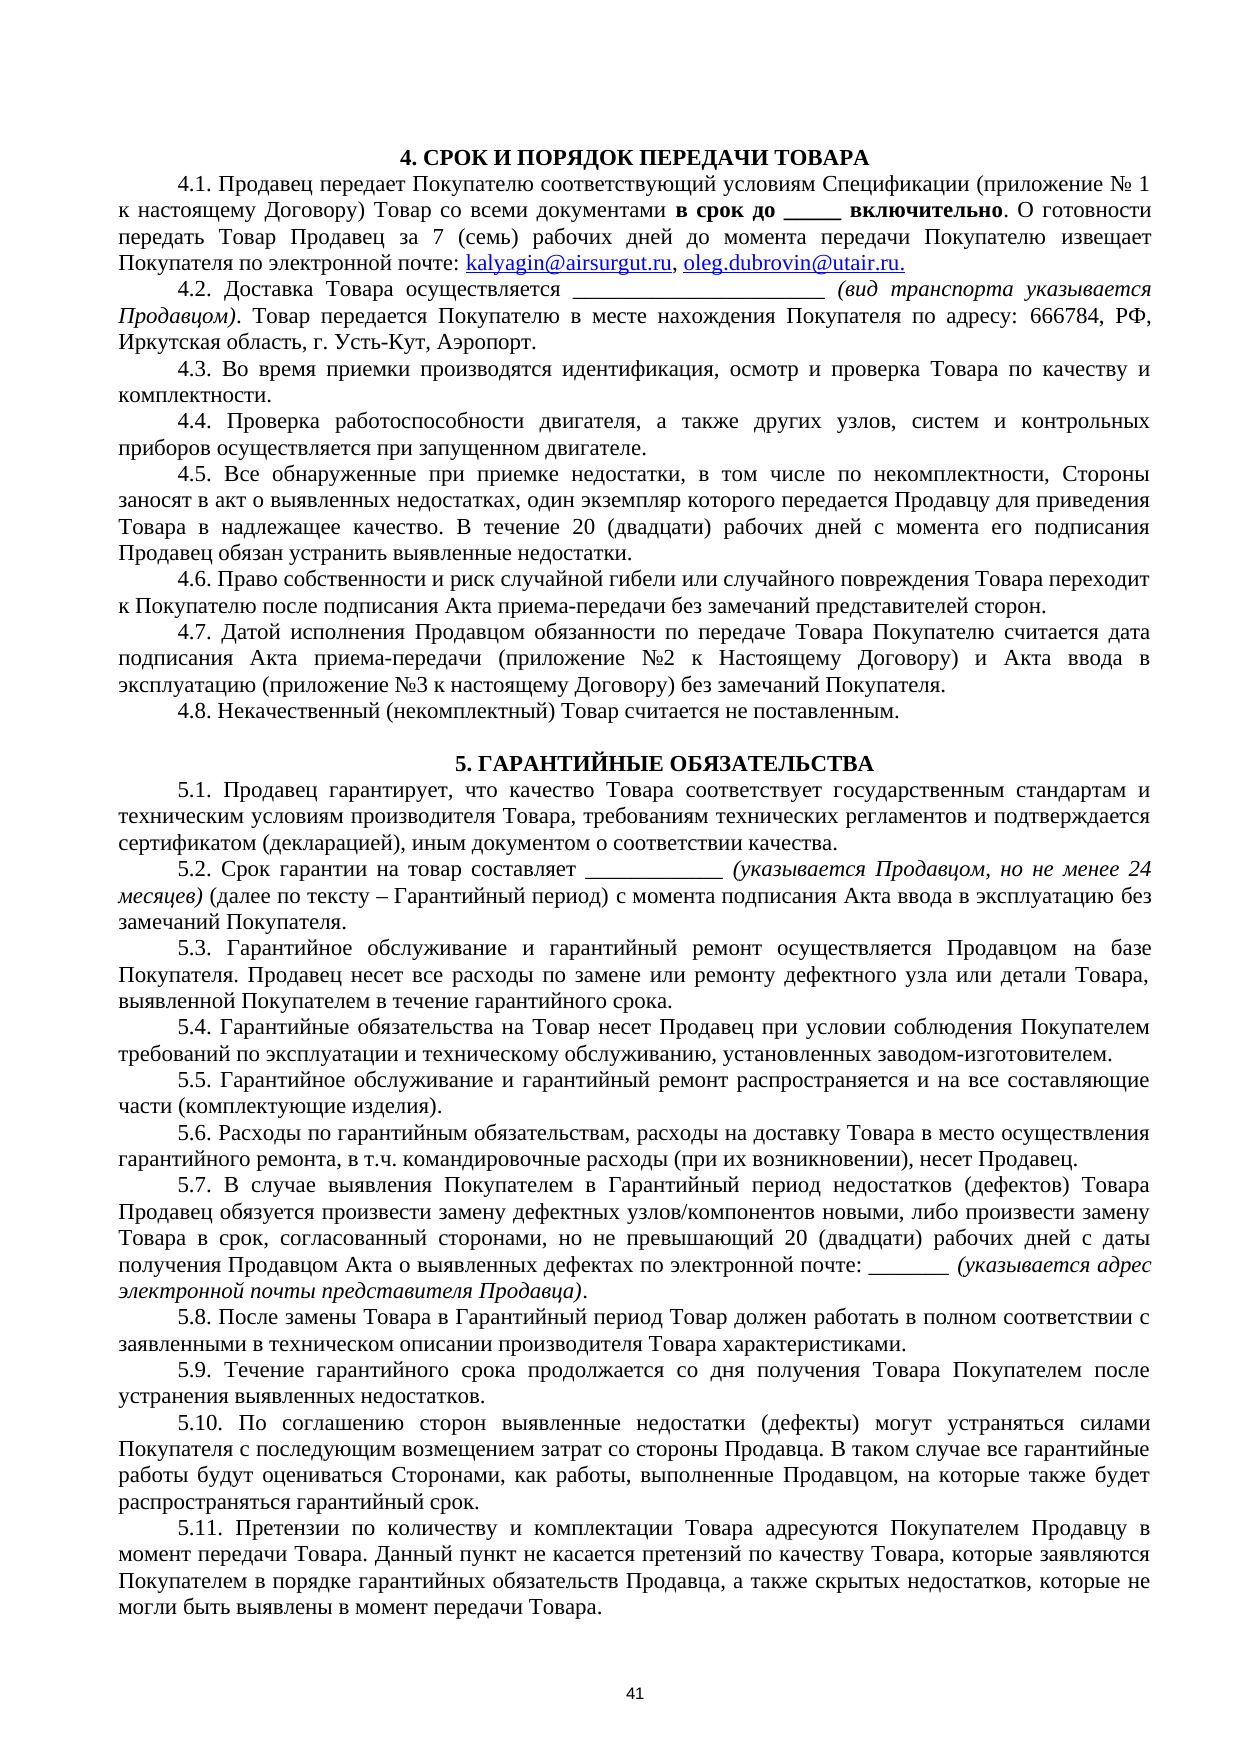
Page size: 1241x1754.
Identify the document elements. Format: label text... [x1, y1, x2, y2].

text 4.3. Во время приемки производятся идентификация, осмотр и проверка Товара по качеству и комплектности. [118, 354, 1152, 407]
text 5.2. Срок гарантии на товар составляет ____________ (указывается Продавцом, но не менее 24 месяцев) (далее по тексту – Гарантийный период) с момента подписания Акта ввода в эксплуатацию без замечаний Покупателя. [118, 855, 1152, 934]
text 5.9. Течение гарантийного срока продолжается со дня получения Товара Покупателем после устранения выявленных недостатков. [118, 1356, 1152, 1409]
text 5.10. По соглашению сторон выявленные недостатки (дефекты) могут устраняться силами Покупателя с последующим возмещением затрат со стороны Продавца. В таком случае все гарантийные работы будут оцениваться Сторонами, как работы, выполненные Продавцом, на которые также будет распространяться гарантийный срок. [118, 1409, 1152, 1514]
text 5.3. Гарантийное обслуживание и гарантийный ремонт осуществляется Продавцом на базе Покупателя. Продавец несет все расходы по замене или ремонту дефектного узла или детали Товара, выявленной Покупателем в течение гарантийного срока. [118, 934, 1152, 1013]
text 4.8. Некачественный (некомплектный) Товар считается не поставленным. [118, 697, 1152, 723]
text 4.7. Датой исполнения Продавцом обязанности по передаче Товара Покупателю считается дата подписания Акта приема-передачи (приложение №2 к Настоящему Договору) и Акта ввода в эксплуатацию (приложение №3 к настоящему Договору) без замечаний Покупателя. [118, 618, 1152, 697]
text 4.1. Продавец передает Покупателю соответствующий условиям Спецификации (приложение № 1 к настоящему Договору) Товар со всеми документами в срок до _____ включительно. О готовности передать Товар Продавец за 7 (семь) рабочих дней до момента передачи Покупателю извещает Покупателя по электронной почте: kalyagin@airsurgut.ru, oleg.dubrovin@utair.ru. [118, 170, 1152, 276]
text 5.11. Претензии по количеству и комплектации Товара адресуются Покупателем Продавцу в момент передачи Товара. Данный пункт не касается претензий по качеству Товара, которые заявляются Покупателем в порядке гарантийных обязательств Продавца, а также скрытых недостатков, которые не могли быть выявлены в момент передачи Товара. [118, 1514, 1152, 1619]
text 5.7. В случае выявления Покупателем в Гарантийный период недостатков (дефектов) Товара Продавец обязуется произвести замену дефектных узлов/компонентов новыми, либо произвести замену Товара в срок, согласованный сторонами, но не превышающий 20 (двадцати) рабочих дней с даты получения Продавцом Акта о выявленных дефектах по электронной почте: _______ (указывается адрес электронной почты представителя Продавца). [118, 1172, 1152, 1303]
text 4. СРОК И ПОРЯДОК ПЕРЕДАЧИ ТОВАРА [118, 144, 1152, 170]
text 4.5. Все обнаруженные при приемке недостатки, в том числе по некомплектности, Стороны заносят в акт о выявленных недостатках, один экземпляр которого передается Продавцу для приведения Товара в надлежащее качество. В течение 20 (двадцати) рабочих дней с момента его подписания Продавец обязан устранить выявленные недостатки. [118, 460, 1152, 565]
text 5.1. Продавец гарантирует, что качество Товара соответствует государственным стандартам и техническим условиям производителя Товара, требованиям технических регламентов и подтверждается сертификатом (декларацией), иным документом о соответствии качества. [118, 776, 1152, 855]
text 5.8. После замены Товара в Гарантийный период Товар должен работать в полном соответствии с заявленными в техническом описании производителя Товара характеристиками. [118, 1303, 1152, 1356]
text 5. ГАРАНТИЙНЫЕ ОБЯЗАТЕЛЬСТВА [118, 750, 1152, 776]
text 4.6. Право собственности и риск случайной гибели или случайного повреждения Товара переходит к Покупателю после подписания Акта приема-передачи без замечаний представителей сторон. [118, 565, 1152, 618]
text 5.6. Расходы по гарантийным обязательствам, расходы на доставку Товара в место осуществления гарантийного ремонта, в т.ч. командировочные расходы (при их возникновении), несет Продавец. [118, 1119, 1152, 1172]
text 5.5. Гарантийное обслуживание и гарантийный ремонт распространяется и на все составляющие части (комплектующие изделия). [118, 1066, 1152, 1119]
text 4.2. Доставка Товара осуществляется ______________________ (вид транспорта указывается Продавцом). Товар передается Покупателю в месте нахождения Покупателя по адресу: 666784, РФ, Иркутская область, г. Усть-Кут, Аэропорт. [118, 276, 1152, 354]
text 4.4. Проверка работоспособности двигателя, а также других узлов, систем и контрольных приборов осуществляется при запущенном двигателе. [118, 407, 1152, 460]
text 5.4. Гарантийные обязательства на Товар несет Продавец при условии соблюдения Покупателем требований по эксплуатации и техническому обслуживанию, установленных заводом-изготовителем. [118, 1013, 1152, 1066]
